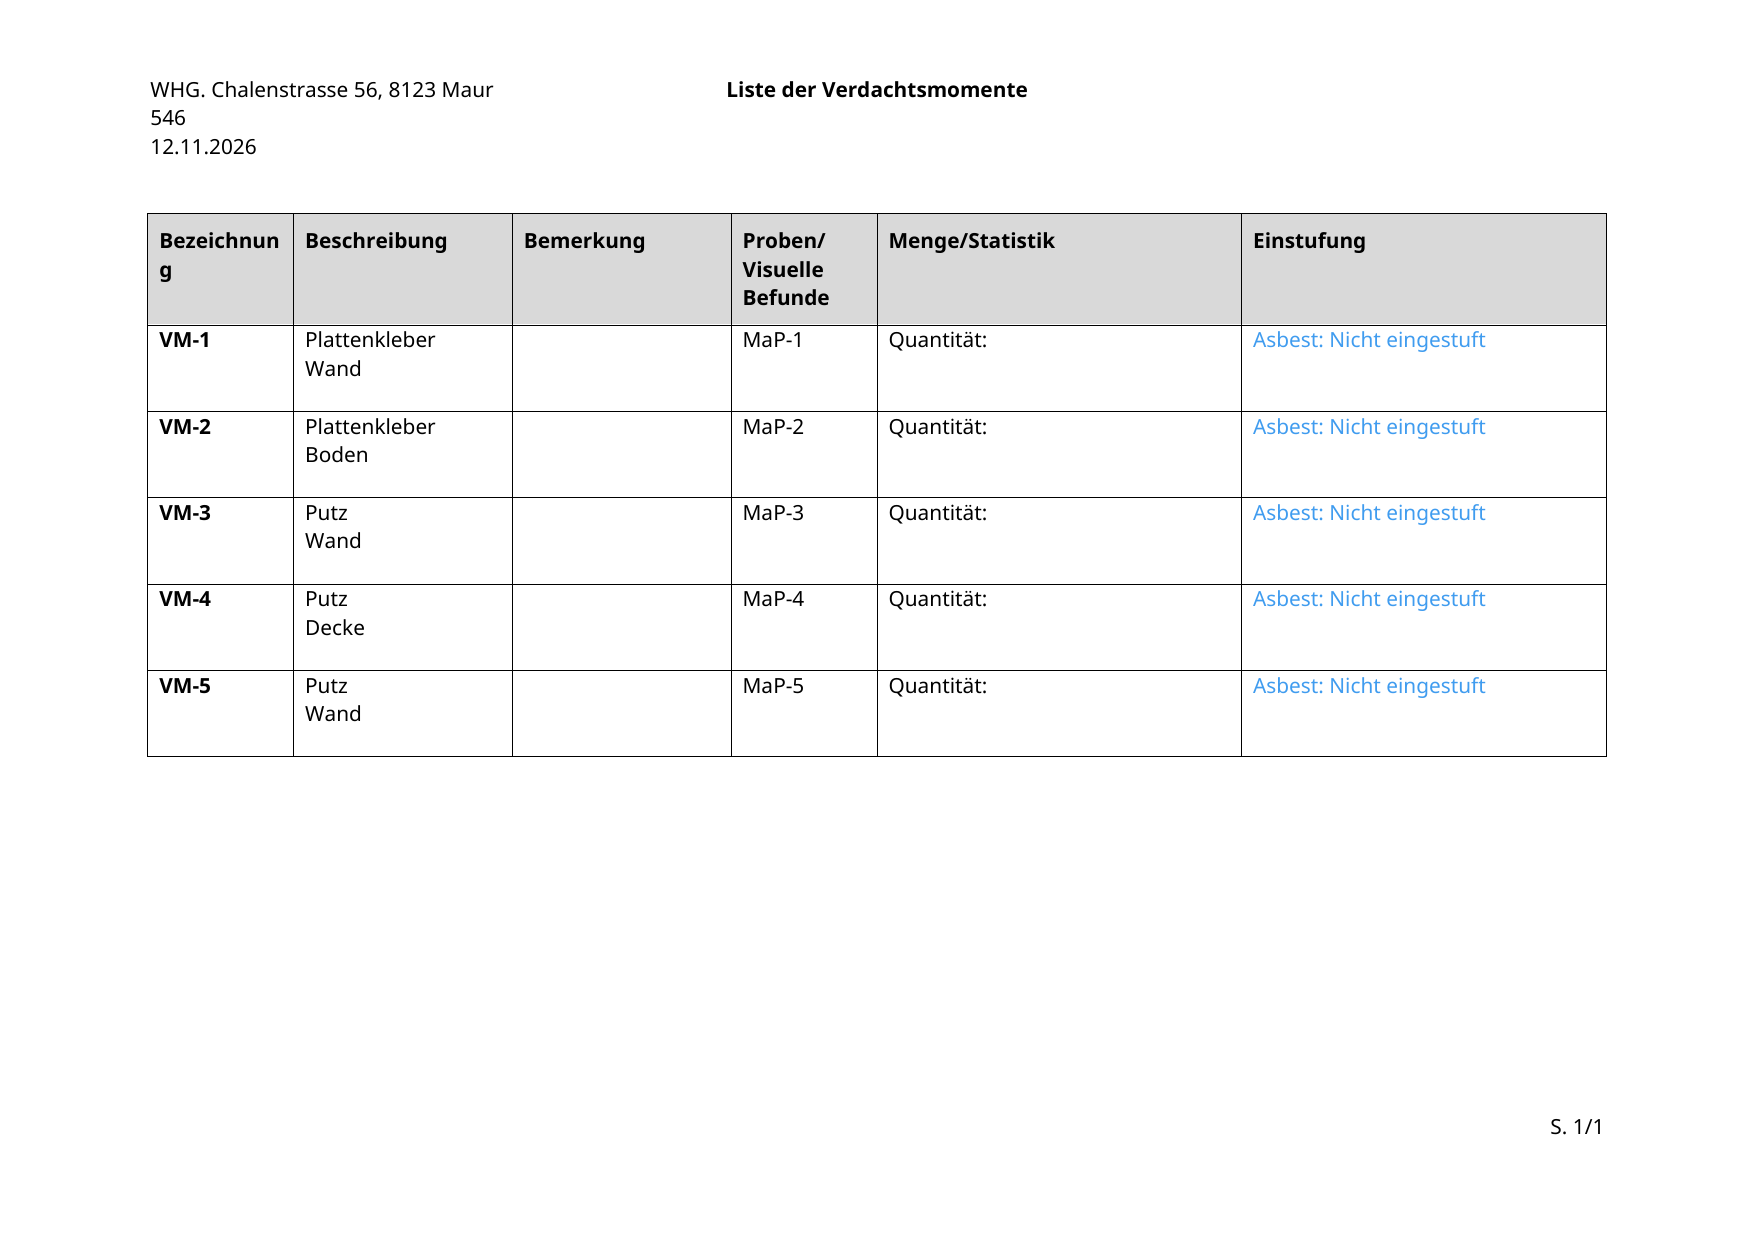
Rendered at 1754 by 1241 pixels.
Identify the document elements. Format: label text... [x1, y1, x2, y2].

table_cell [513, 412, 731, 497]
table_cell MaP-4 [732, 585, 877, 670]
table_cell Quantität: [878, 326, 1241, 411]
table_cell VM-4 [148, 585, 293, 670]
table_cell Putz Wand [294, 671, 512, 756]
table_cell MaP-2 [732, 412, 877, 497]
table_cell Quantität: [878, 412, 1241, 497]
table_cell Asbest: Nicht eingestuft [1242, 671, 1606, 756]
table_cell VM-3 [148, 498, 293, 583]
table_header Einstufung [1242, 214, 1606, 324]
table_cell Quantität: [878, 671, 1241, 756]
table_cell MaP-3 [732, 498, 877, 583]
table_cell Asbest: Nicht eingestuft [1242, 585, 1606, 670]
table_cell Asbest: Nicht eingestuft [1242, 326, 1606, 411]
table_cell Putz Decke [294, 585, 512, 670]
table_cell [513, 585, 731, 670]
table_cell Quantität: [878, 498, 1241, 583]
table_header Menge/Statistik [878, 214, 1241, 324]
table_cell [513, 326, 731, 411]
table_cell MaP-5 [732, 671, 877, 756]
table_cell VM-2 [148, 412, 293, 497]
table_header Proben/Visuelle Befunde [732, 214, 877, 324]
table_cell Plattenkleber Wand [294, 326, 512, 411]
table_header Bemerkung [513, 214, 731, 324]
table_cell MaP-1 [732, 326, 877, 411]
table_cell VM-1 [148, 326, 293, 411]
table_header Beschreibung [294, 214, 512, 324]
table_cell VM-5 [148, 671, 293, 756]
table_header Bezeichnung [148, 214, 293, 324]
table_cell Asbest: Nicht eingestuft [1242, 412, 1606, 497]
table_cell Putz Wand [294, 498, 512, 583]
table_cell Quantität: [878, 585, 1241, 670]
table_cell [513, 498, 731, 583]
table_cell Plattenkleber Boden [294, 412, 512, 497]
table_cell [513, 671, 731, 756]
table_cell Asbest: Nicht eingestuft [1242, 498, 1606, 583]
